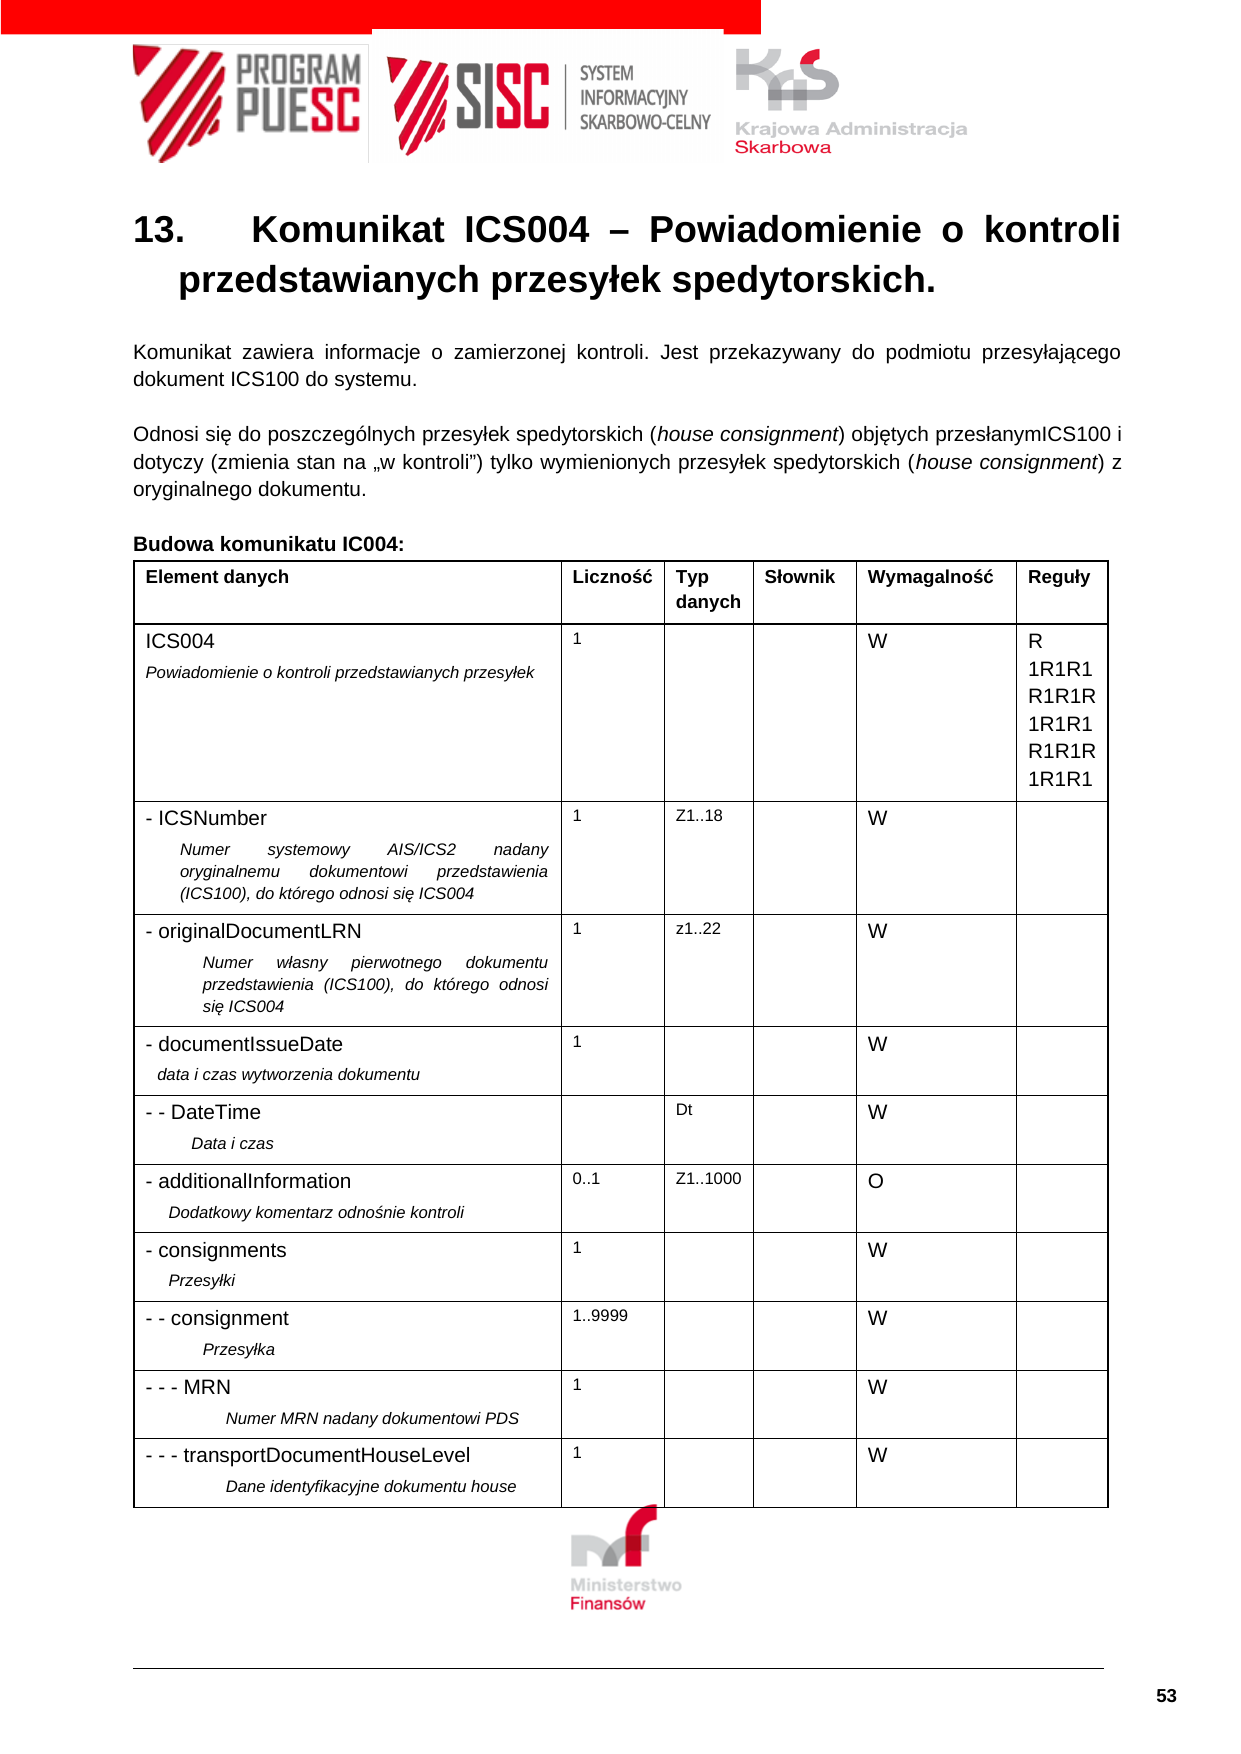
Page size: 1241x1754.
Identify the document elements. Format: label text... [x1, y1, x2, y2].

table_cell [1017, 802, 1107, 914]
table_cell - - DateTime Data i czas [135, 1096, 561, 1163]
table_cell [1017, 915, 1107, 1026]
table_cell z1..22 [665, 915, 753, 1026]
table_cell - documentIssueDate data i czas wytworzenia dokumentu [135, 1027, 561, 1095]
table_cell [665, 1439, 753, 1507]
table_cell W [857, 915, 1016, 1026]
table_cell W [857, 1233, 1016, 1301]
table_cell 1 [562, 915, 664, 1026]
table_cell ICS004 Powiadomienie o kontroli przedstawianych przesyłek [135, 625, 561, 801]
table_cell [1017, 1233, 1107, 1301]
table_cell [1017, 1371, 1107, 1438]
table_cell [1017, 1096, 1107, 1163]
table_cell 1 [562, 1439, 664, 1507]
table_cell [754, 1302, 856, 1369]
table_cell [665, 1371, 753, 1438]
table_cell W [857, 625, 1016, 801]
table_cell W [857, 1302, 1016, 1369]
table_cell - originalDocumentLRN Numer własny pierwotnego dokumentu przedstawienia (ICS100), do którego odnosi się ICS004 [135, 915, 561, 1026]
table_cell W [857, 1027, 1016, 1095]
table_cell [1017, 1302, 1107, 1369]
picture [558, 1508, 698, 1623]
text Komunikat zawiera informacje o zamierzonej kontroli. Jest przekazywany do podmiotu przesyłającego dokument ICS100 do systemu. [133, 340, 1122, 391]
table_cell [754, 625, 856, 801]
table_cell - additionalInformation Dodatkowy komentarz odnośnie kontroli [135, 1165, 561, 1232]
table_cell 0..1 [562, 1165, 664, 1232]
table_cell 1..9999 [562, 1302, 664, 1369]
table_cell Z1..1000 [665, 1165, 753, 1232]
text Budowa komunikatu IC004: [133, 532, 1122, 556]
table_cell - ICSNumber Numer systemowy AIS/ICS2 nadany oryginalnemu dokumentowi przedstawienia (ICS100), do którego odnosi się ICS004 [135, 802, 561, 914]
table_header Słownik [754, 562, 856, 623]
table_header Liczność [562, 562, 664, 623]
table_cell Dt [665, 1096, 753, 1163]
table_cell - consignments Przesyłki [135, 1233, 561, 1301]
table_cell 1 [562, 1233, 664, 1301]
table_header Reguły [1017, 562, 1107, 623]
table_cell [665, 1233, 753, 1301]
table_cell - - - MRN Numer MRN nadany dokumentowi PDS [135, 1371, 561, 1438]
table_cell [754, 1096, 856, 1163]
table_cell [754, 1233, 856, 1301]
table_cell W [857, 1096, 1016, 1163]
table_header Wymagalność [857, 562, 1016, 623]
table_cell [665, 1302, 753, 1369]
table_cell [1017, 625, 1107, 801]
table_cell [1017, 1027, 1107, 1095]
table_cell - - - transportDocumentHouseLevel Dane identyfikacyjne dokumentu house [135, 1439, 561, 1507]
picture [132, 29, 977, 163]
table_cell [1017, 1439, 1107, 1507]
table_cell [754, 1371, 856, 1438]
table_cell [562, 1096, 664, 1163]
table_cell [665, 625, 753, 801]
table_cell 1 [562, 625, 664, 801]
table_cell - - consignment Przesyłka [135, 1302, 561, 1369]
table_cell 1 [562, 802, 664, 914]
table_cell [754, 1439, 856, 1507]
table_cell [754, 1165, 856, 1232]
table_cell [754, 1027, 856, 1095]
table_cell W [857, 1439, 1016, 1507]
table_cell [754, 802, 856, 914]
table_cell Z1..18 [665, 802, 753, 914]
table_cell [665, 1027, 753, 1095]
table_header Typ danych [665, 562, 753, 623]
table_cell W [857, 802, 1016, 914]
table_cell 1 [562, 1371, 664, 1438]
text Odnosi się do poszczególnych przesyłek spedytorskich (house consignment) objętych przesłanymICS100 i dotyczy (zmienia stan na „w kontroli”) tylko wymienionych przesyłek spedytorskich (house consignment) z oryginalnego dokumentu. [133, 422, 1122, 501]
subtitle Komunikat ICS004 – Powiadomienie o kontroli przedstawianych przesyłek spedytorskich. [133, 207, 1122, 300]
table_header Element danych [135, 562, 561, 623]
table_cell O [857, 1165, 1016, 1232]
table_cell 1 [562, 1027, 664, 1095]
table_cell [754, 915, 856, 1026]
table_cell [1017, 1165, 1107, 1232]
table_cell W [857, 1371, 1016, 1438]
